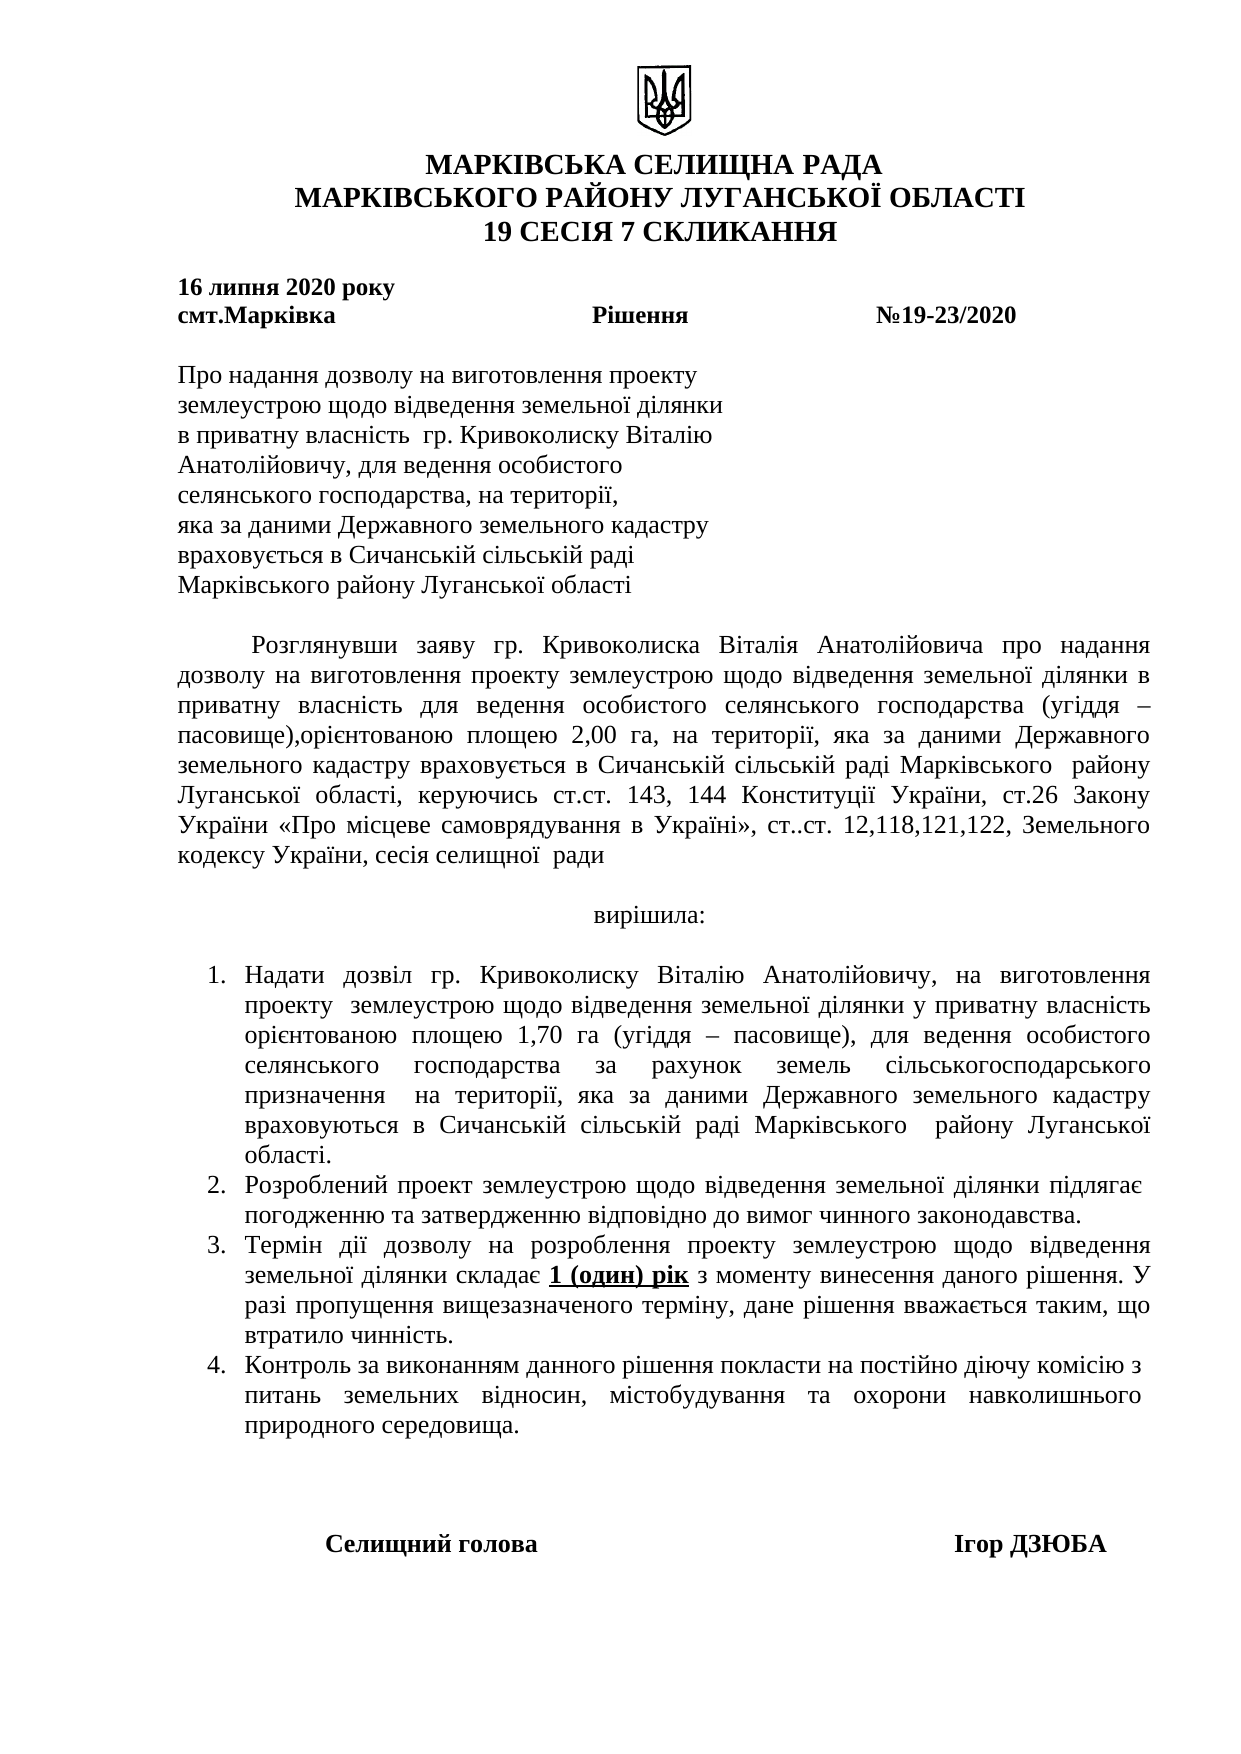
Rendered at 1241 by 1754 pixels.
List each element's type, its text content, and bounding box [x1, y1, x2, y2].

text 16 липня 2020 року [177, 272, 1152, 300]
text Про надання дозволу на виготовлення проекту [177, 359, 1152, 389]
list Контроль за виконанням данного рішення покласти на постійно діючу комісію з питань земельних відносин, містобудування та охорони навколишнього природного середовища. [207, 1349, 1143, 1439]
text Селищний голова Ігор ДЗЮБА [251, 1528, 1152, 1558]
text вирішила: [177, 899, 1152, 929]
picture [637, 65, 692, 136]
text Розглянувши заяву гр. Кривоколиска Віталія Анатолійовича про надання дозволу на виготовлення проекту землеустрою щодо відведення земельної ділянки в приватну власність для ведення особистого селянського господарства (угіддя – пасовище),орієнтованою площею 2,00 га, на території, яка за даними Державного земельного кадастру враховується в Сичанській сільській раді Марківського району Луганської області, керуючись ст.ст. 143, 144 Конституції України, ст.26 Закону України «Про місцеве самоврядування в Україні», ст..ст. 12,118,121,122, Земельного кодексу України, сесія селищної ради [177, 629, 1152, 869]
text селянського господарства, на території, [177, 479, 1152, 509]
list Термін дії дозволу на розроблення проекту землеустрою щодо відведення земельної ділянки складає 1 (один) рік з моменту винесення даного рішення. У разі пропущення вищезазначеного терміну, дане рішення вважається таким, що втратило чинність. [207, 1229, 1152, 1349]
subtitle МАРКІВСЬКА СЕЛИЩНА РАДА [177, 147, 1143, 180]
text смт.Марківка Рішення №19-23/2020 [177, 300, 1152, 329]
text Анатолійовичу, для ведення особистого [177, 449, 1152, 479]
text враховується в Сичанській сільській раді [177, 539, 1152, 569]
text яка за даними Державного земельного кадастру [177, 509, 1152, 539]
text землеустрою щодо відведення земельної ділянки [177, 389, 1152, 419]
text 19 СЕСІЯ 7 СКЛИКАННЯ [177, 214, 1143, 247]
subtitle МАРКІВСЬКОГО РАЙОНУ ЛУГАНСЬКОЇ ОБЛАСТІ [177, 180, 1143, 214]
text Марківського району Луганської області [177, 569, 1152, 599]
list Розроблений проект землеустрою щодо відведення земельної ділянки підлягає погодженню та затвердженню відповідно до вимог чинного законодавства. [207, 1169, 1143, 1229]
list Надати дозвіл гр. Кривоколиску Віталію Анатолійовичу, на виготовлення проекту землеустрою щодо відведення земельної ділянки у приватну власність орієнтованою площею 1,70 га (угіддя – пасовище), для ведення особистого селянського господарства за рахунок земель сільськогосподарського призначення на території, яка за даними Державного земельного кадастру враховуються в Сичанській сільській раді Марківського району Луганської області. [207, 959, 1152, 1169]
text в приватну власність гр. Кривоколиску Віталію [177, 419, 1152, 449]
